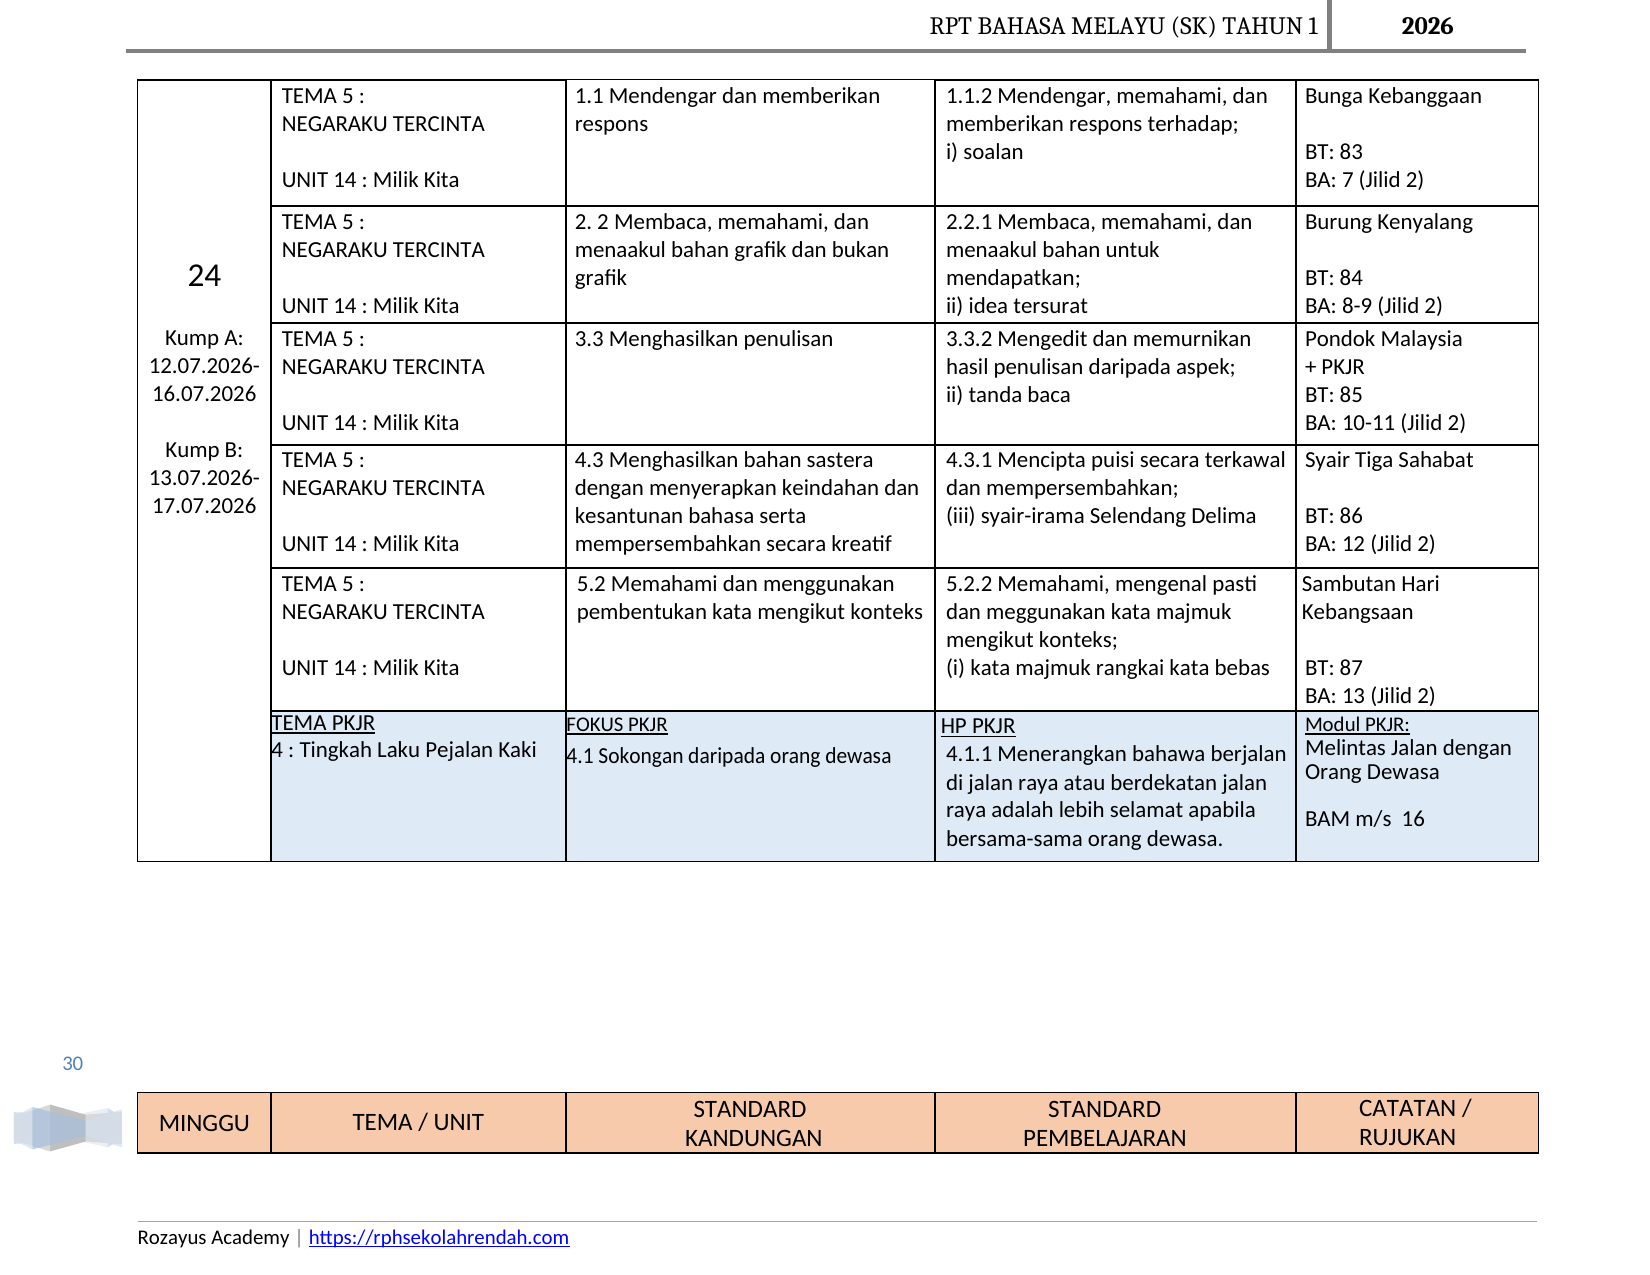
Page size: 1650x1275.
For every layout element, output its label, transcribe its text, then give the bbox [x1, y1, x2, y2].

table_cell 5.2.2 Memahami, mengenal pasti dan meggunakan kata majmuk mengikut konteks; (i) kata majmuk rangkai kata bebas [936, 569, 1295, 709]
table_cell 1.1 Mendengar dan memberikan respons [567, 80, 934, 205]
table_cell TEMA PKJR 4 : Tingkah Laku Pejalan Kaki [272, 712, 565, 861]
table_cell TEMA 5 : NEGARAKU TERCINTA UNIT 14 : Milik Kita [272, 207, 565, 322]
table_cell 3.3.2 Mengedit dan memurnikan hasil penulisan daripada aspek; ii) tanda baca [936, 324, 1295, 443]
table_cell HP PKJR 4.1.1 Menerangkan bahawa berjalan di jalan raya atau berdekatan jalan raya adalah lebih selamat apabila bersama-sama orang dewasa. [936, 712, 1295, 861]
table_cell Pondok Malaysia + PKJR BT: 85 BA: 10-11 (Jilid 2) [1297, 324, 1538, 443]
table_cell 2. 2 Membaca, memahami, dan menaakul bahan grafik dan bukan grafik [567, 207, 934, 322]
table_cell 24 Kump A: 12.07.2026-16.07.2026 Kump B: 13.07.2026-17.07.2026 [138, 81, 270, 861]
table_cell 4.3 Menghasilkan bahan sastera dengan menyerapkan keindahan dan kesantunan bahasa serta mempersembahkan secara kreatif [567, 446, 934, 567]
table_cell TEMA 5 : NEGARAKU TERCINTA UNIT 14 : Milik Kita [272, 324, 565, 443]
table_cell 2.2.1 Membaca, memahami, dan menaakul bahan untuk mendapatkan; ii) idea tersurat [936, 207, 1295, 322]
table_cell TEMA 5 : NEGARAKU TERCINTA UNIT 14 : Milik Kita [272, 446, 565, 567]
table_cell Bunga Kebanggaan BT: 83 BA: 7 (Jilid 2) [1297, 81, 1538, 205]
table_cell Syair Tiga Sahabat BT: 86 BA: 12 (Jilid 2) [1297, 446, 1538, 567]
table_cell Burung Kenyalang BT: 84 BA: 8-9 (Jilid 2) [1297, 207, 1538, 322]
table_cell TEMA 5 : NEGARAKU TERCINTA UNIT 14 : Milik Kita [272, 569, 565, 709]
table_cell 3.3 Menghasilkan penulisan [567, 324, 934, 443]
table_cell 4.3.1 Mencipta puisi secara terkawal dan mempersembahkan; (iii) syair-irama Selendang Delima [936, 446, 1295, 567]
table_header STANDARD PEMBELAJARAN [936, 1093, 1295, 1152]
table_cell FOKUS PKJR 4.1 Sokongan daripada orang dewasa [567, 712, 934, 861]
table_cell TEMA 5 : NEGARAKU TERCINTA UNIT 14 : Milik Kita [272, 81, 565, 205]
table_cell 1.1.2 Mendengar, memahami, dan memberikan respons terhadap; i) soalan [936, 81, 1295, 205]
table_cell Modul PKJR: Melintas Jalan dengan Orang Dewasa BAM m/s 16 [1297, 712, 1538, 861]
table_cell 5.2 Memahami dan menggunakan pembentukan kata mengikut konteks [567, 569, 934, 709]
table_cell Sambutan Hari Kebangsaan BT: 87 BA: 13 (Jilid 2) [1297, 569, 1538, 709]
table_header TEMA / UNIT [272, 1093, 565, 1152]
table_header MINGGU [138, 1093, 270, 1152]
table_header STANDARD KANDUNGAN [567, 1093, 934, 1152]
table_header CATATAN / RUJUKAN [1297, 1093, 1538, 1152]
